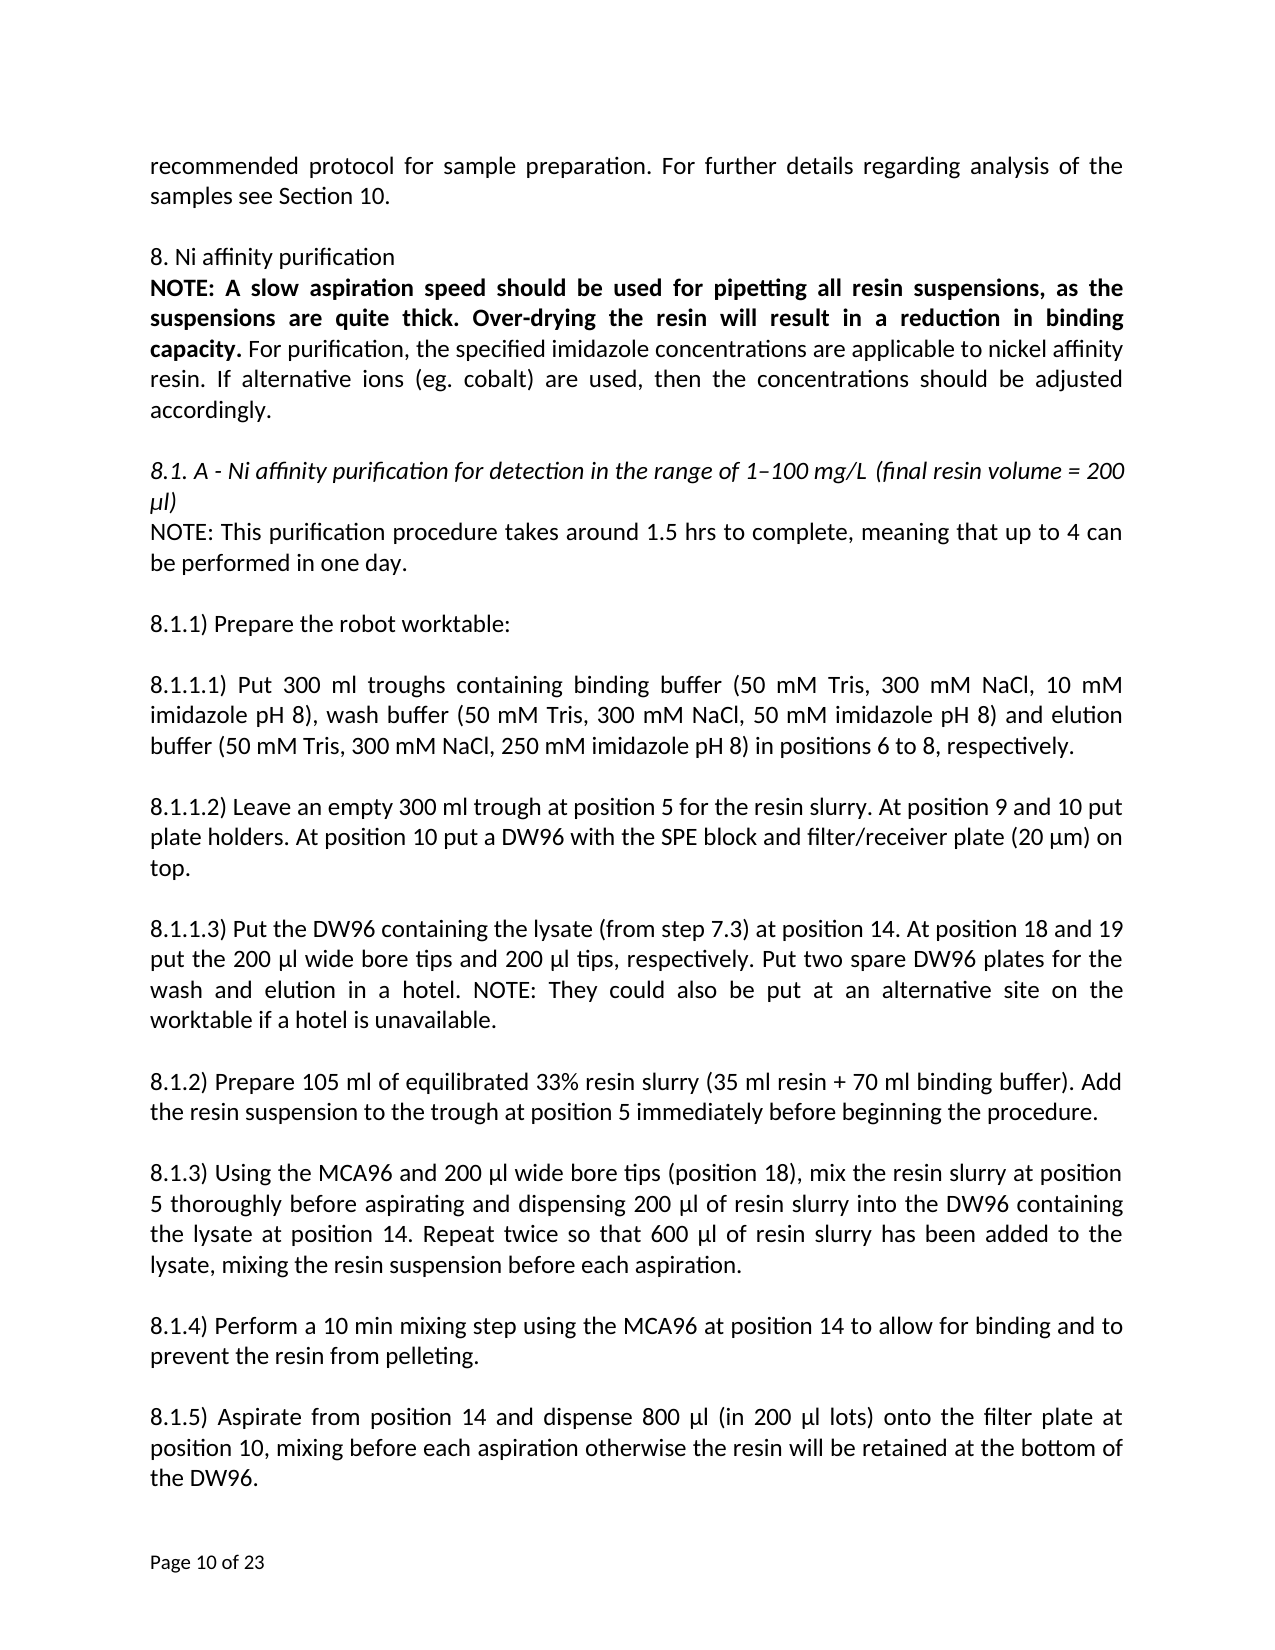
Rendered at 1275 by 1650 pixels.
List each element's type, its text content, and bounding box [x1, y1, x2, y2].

list 8.1.1.2) Leave an empty 300 ml trough at position 5 for the resin slurry. At position 9 and 10 put plate holders. At position 10 put a DW96 with the SPE block and filter/receiver plate (20 µm) on top. [150, 791, 1125, 882]
list 8.1.3) Using the MCA96 and 200 µl wide bore tips (position 18), mix the resin slurry at position 5 thoroughly before aspirating and dispensing 200 µl of resin slurry into the DW96 containing the lysate at position 14. Repeat twice so that 600 µl of resin slurry has been added to the lysate, mixing the resin suspension before each aspiration. [150, 1157, 1125, 1279]
list NOTE: A slow aspiration speed should be used for pipetting all resin suspensions, as the suspensions are quite thick. Over-drying the resin will result in a reduction in binding capacity. For purification, the specified imidazole concentrations are applicable to nickel affinity resin. If alternative ions (eg. cobalt) are used, then the concentrations should be adjusted accordingly. [150, 272, 1125, 425]
text 8.1. A - Ni affinity purification for detection in the range of 1–100 mg/L (final resin volume = 200 µl) [150, 455, 1125, 516]
list 8. Ni affinity purification [150, 242, 1125, 272]
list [150, 150, 1125, 211]
list 8.1.4) Perform a 10 min mixing step using the MCA96 at position 14 to allow for binding and to prevent the resin from pelleting. [150, 1310, 1125, 1371]
list 8.1.5) Aspirate from position 14 and dispense 800 µl (in 200 µl lots) onto the filter plate at position 10, mixing before each aspiration otherwise the resin will be retained at the bottom of the DW96. [150, 1401, 1125, 1493]
list 8.1.1.1) Put 300 ml troughs containing binding buffer (50 mM Tris, 300 mM NaCl, 10 mM imidazole pH 8), wash buffer (50 mM Tris, 300 mM NaCl, 50 mM imidazole pH 8) and elution buffer (50 mM Tris, 300 mM NaCl, 250 mM imidazole pH 8) in positions 6 to 8, respectively. [150, 669, 1125, 760]
text NOTE: This purification procedure takes around 1.5 hrs to complete, meaning that up to 4 can be performed in one day. [150, 516, 1125, 577]
list 8.1.1.3) Put the DW96 containing the lysate (from step 7.3) at position 14. At position 18 and 19 put the 200 µl wide bore tips and 200 µl tips, respectively. Put two spare DW96 plates for the wash and elution in a hotel. NOTE: They could also be put at an alternative site on the worktable if a hotel is unavailable. [150, 913, 1125, 1035]
list 8.1.1) Prepare the robot worktable: [150, 608, 1125, 638]
list 8.1.2) Prepare 105 ml of equilibrated 33% resin slurry (35 ml resin + 70 ml binding buffer). Add the resin suspension to the trough at position 5 immediately before beginning the procedure. [150, 1066, 1125, 1127]
